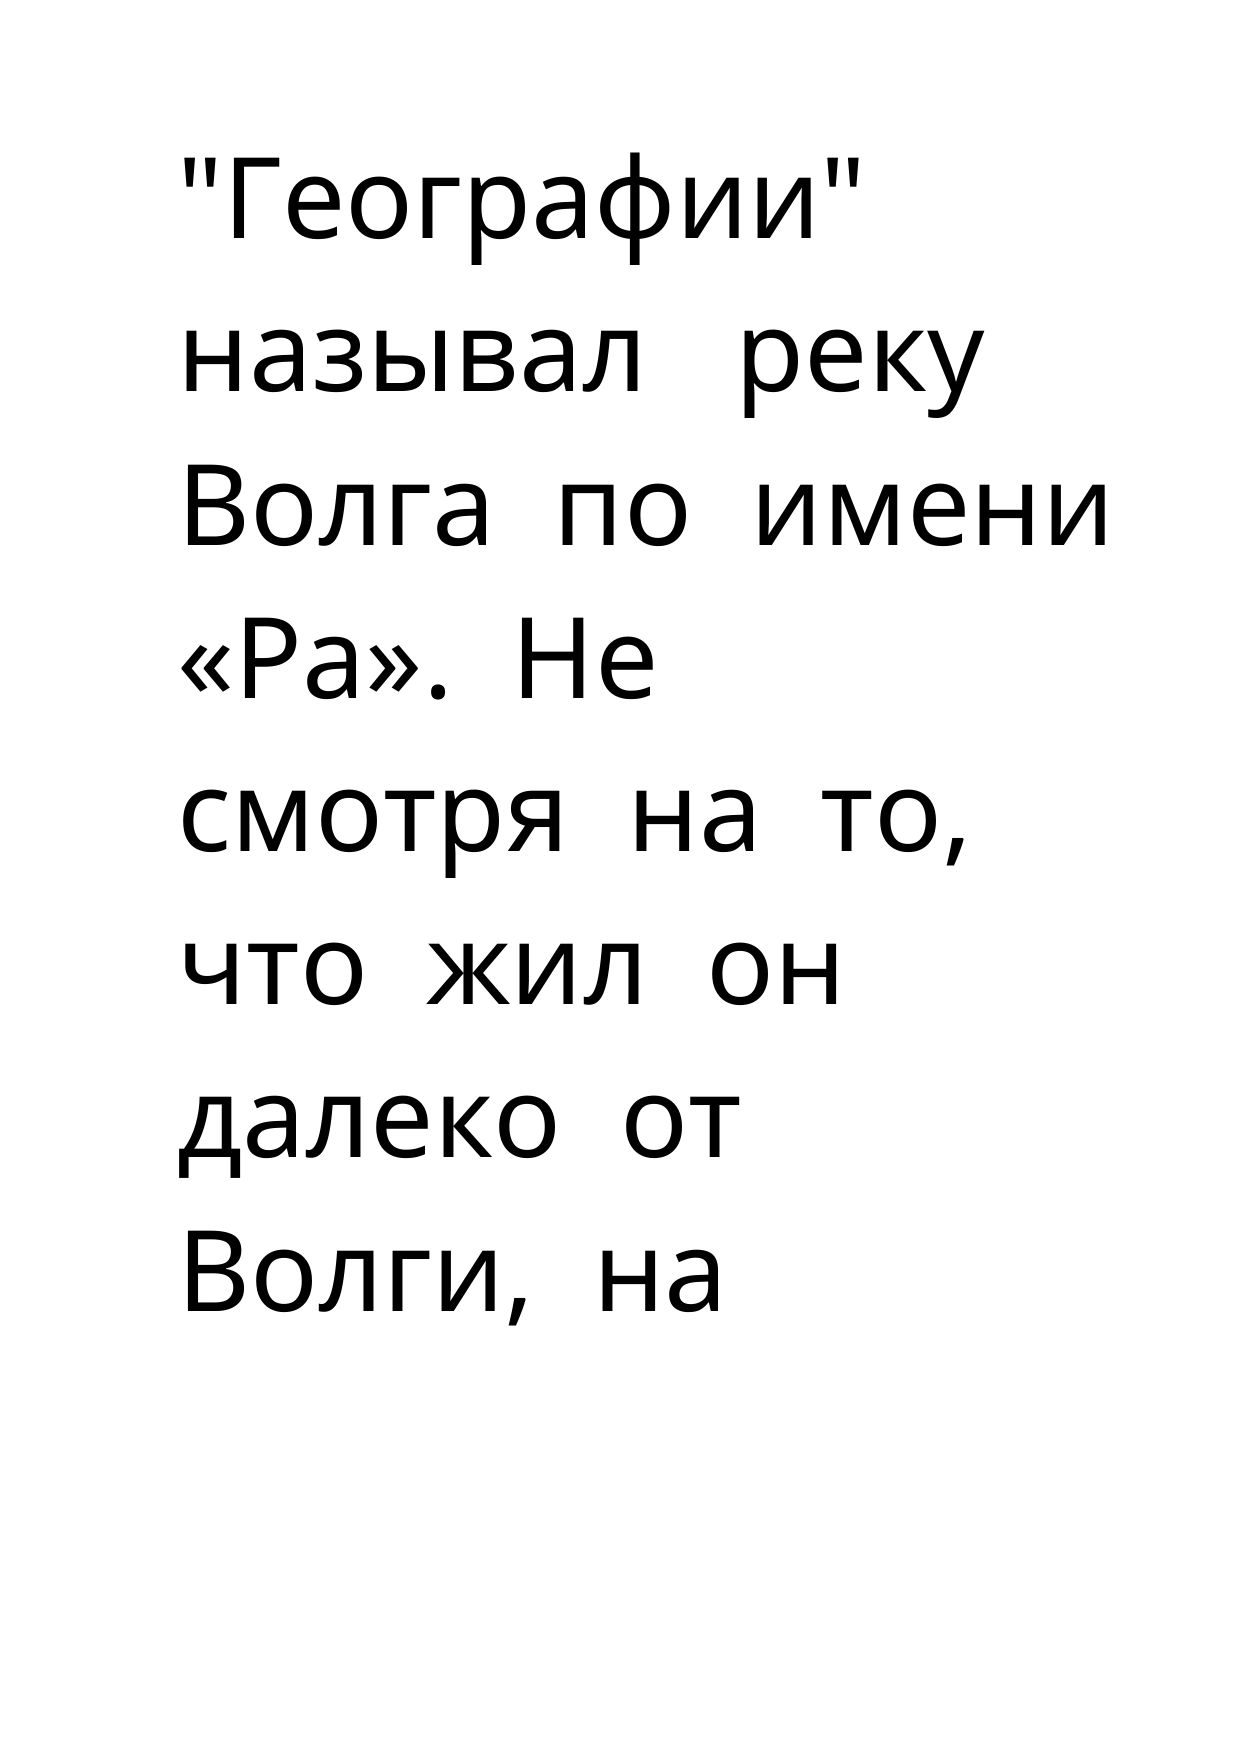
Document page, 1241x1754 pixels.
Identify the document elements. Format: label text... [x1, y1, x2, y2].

text смотря на то, что жил он далеко от Волги, на [177, 731, 1152, 1344]
text "Географии" называл реку Волга по имени «Ра». Не [177, 118, 1152, 731]
